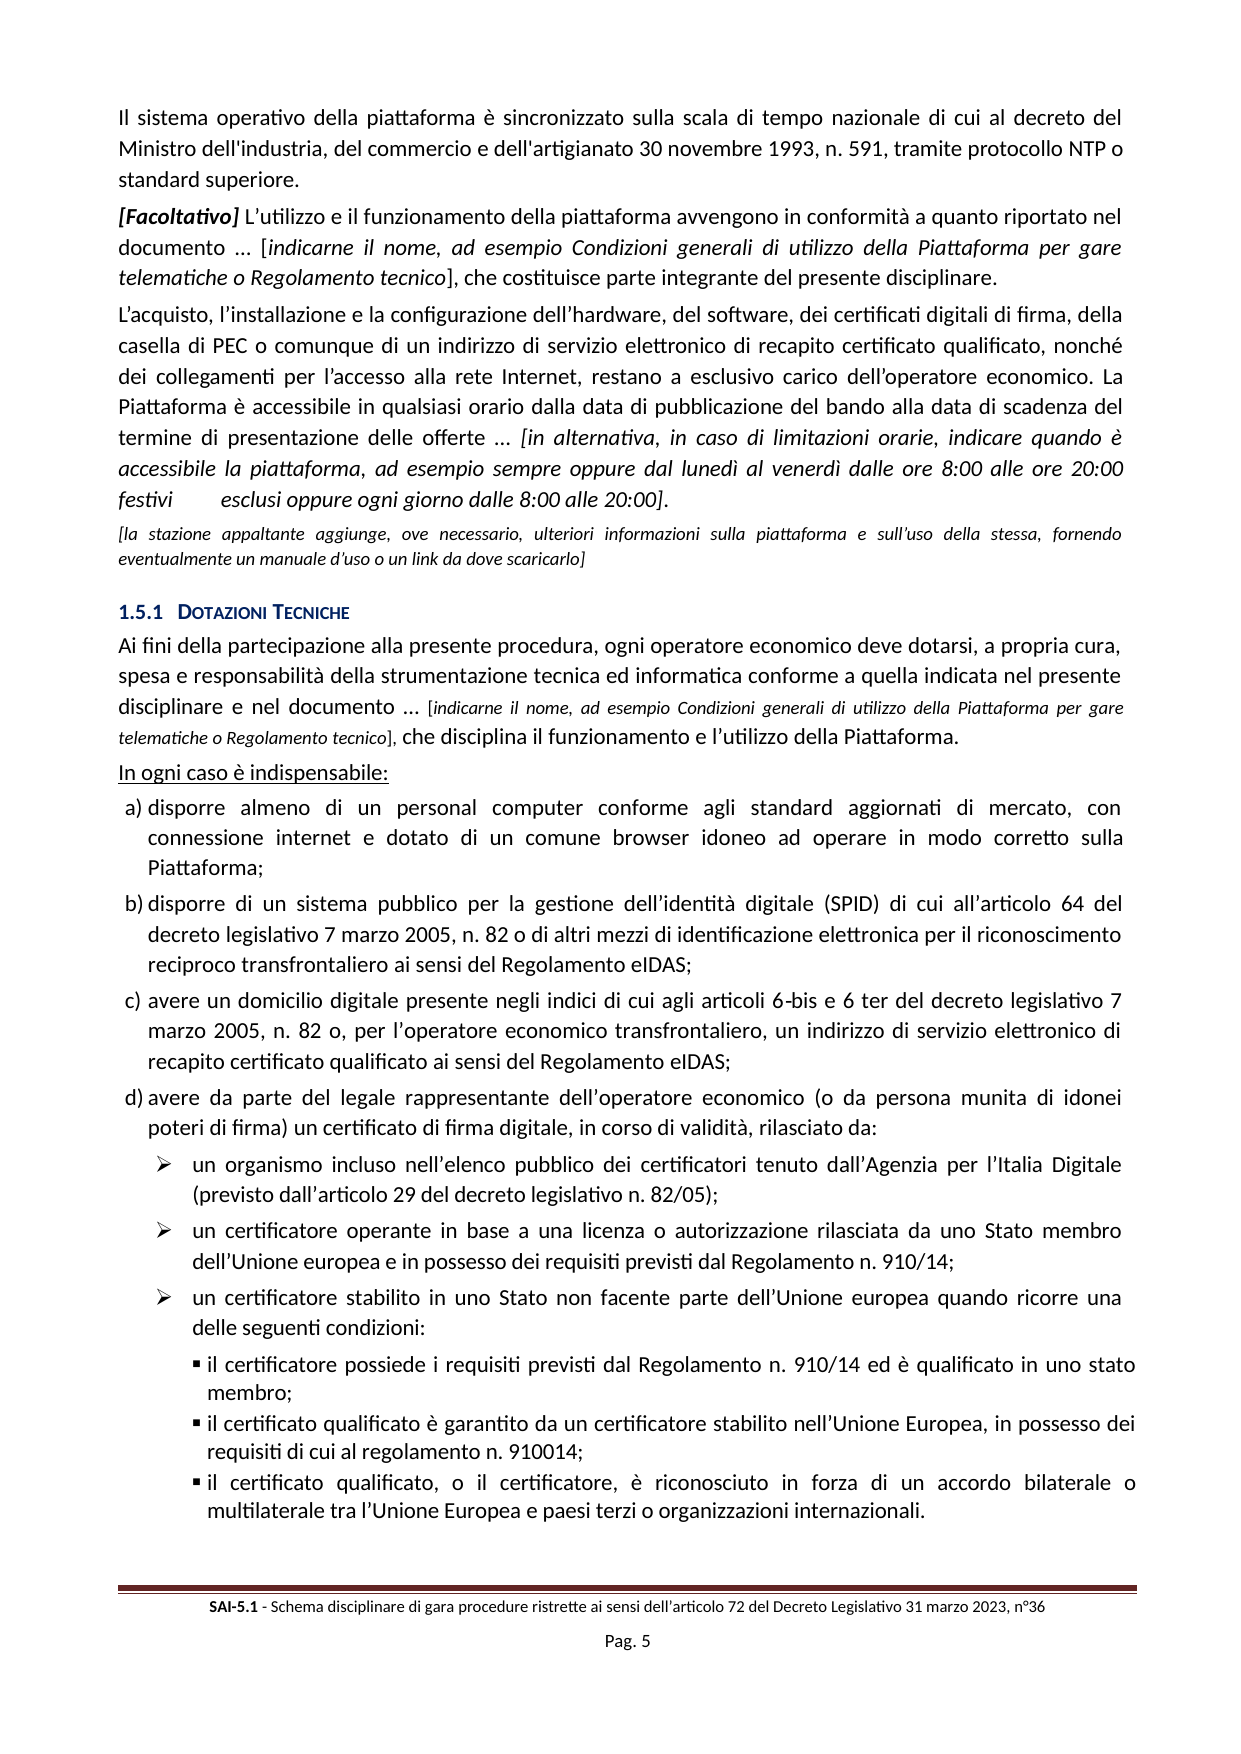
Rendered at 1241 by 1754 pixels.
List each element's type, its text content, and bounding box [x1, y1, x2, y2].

text L’acquisto, l’installazione e la configurazione dell’hardware, del software, dei certificati digitali di firma, della casella di PEC o comunque di un indirizzo di servizio elettronico di recapito certificato qualificato, nonché dei collegamenti per l’accesso alla rete Internet, restano a esclusivo carico dell’operatore economico. La Piattaforma è accessibile in qualsiasi orario dalla data di pubblicazione del bando alla data di scadenza del termine di presentazione delle offerte … [in alternativa, in caso di limitazioni orarie, indicare quando è accessibile la piattaforma, ad esempio sempre oppure dal lunedì al venerdì dalle ore 8:00 alle ore 20:00 festivi esclusi oppure ogni giorno dalle 8:00 alle 20:00]. [118, 300, 1123, 513]
list un certificatore stabilito in uno Stato non facente parte dell’Unione europea quando ricorre una delle seguenti condizioni: [155, 1283, 1123, 1342]
text In ogni caso è indispensabile: [118, 758, 1137, 786]
list il certificato qualificato è garantito da un certificatore stabilito nell’Unione Europea, in possesso dei requisiti di cui al regolamento n. 910014; [191, 1409, 1137, 1465]
list disporre di un sistema pubblico per la gestione dell’identità digitale (SPID) di cui all’articolo 64 del decreto legislativo 7 marzo 2005, n. 82 o di altri mezzi di identificazione elettronica per il riconoscimento reciproco transfrontaliero ai sensi del Regolamento eIDAS; [124, 889, 1123, 978]
list avere da parte del legale rappresentante dell’operatore economico (o da persona munita di idonei poteri di firma) un certificato di firma digitale, in corso di validità, rilasciato da: [124, 1083, 1123, 1142]
list disporre almeno di un personal computer conforme agli standard aggiornati di mercato, con connessione internet e dotato di un comune browser idoneo ad operare in modo corretto sulla Piattaforma; [124, 793, 1123, 881]
list il certificato qualificato, o il certificatore, è riconosciuto in forza di un accordo bilaterale o multilaterale tra l’Unione Europea e paesi terzi o organizzazioni internazionali. [191, 1468, 1137, 1524]
list il certificatore possiede i requisiti previsti dal Regolamento n. 910/14 ed è qualificato in uno stato membro; [191, 1350, 1137, 1406]
text Ai fini della partecipazione alla presente procedura, ogni operatore economico deve dotarsi, a propria cura, spesa e responsabilità della strumentazione tecnica ed informatica conforme a quella indicata nel presente disciplinare e nel documento … [indicarne il nome, ad esempio Condizioni generali di utilizzo della Piattaforma per gare telematiche o Regolamento tecnico], che disciplina il funzionamento e l’utilizzo della Piattaforma. [118, 631, 1123, 750]
text [la stazione appaltante aggiunge, ove necessario, ulteriori informazioni sulla piattaforma e sull’uso della stessa, fornendo eventualmente un manuale d’uso o un link da dove scaricarlo] [118, 522, 1123, 570]
text Il sistema operativo della piattaforma è sincronizzato sulla scala di tempo nazionale di cui al decreto del Ministro dell'industria, del commercio e dell'artigianato 30 novembre 1993, n. 591, tramite protocollo NTP o standard superiore. [118, 103, 1124, 193]
text [Facoltativo] L’utilizzo e il funzionamento della piattaforma avvengono in conformità a quanto riportato nel documento … [indicarne il nome, ad esempio Condizioni generali di utilizzo della Piattaforma per gare telematiche o Regolamento tecnico], che costituisce parte integrante del presente disciplinare. [118, 202, 1123, 291]
subtitle Dotazioni Tecniche [118, 597, 1137, 625]
list un certificatore operante in base a una licenza o autorizzazione rilasciata da uno Stato membro dell’Unione europea e in possesso dei requisiti previsti dal Regolamento n. 910/14; [155, 1217, 1123, 1275]
list avere un domicilio digitale presente negli indici di cui agli articoli 6‐bis e 6 ter del decreto legislativo 7 marzo 2005, n. 82 o, per l’operatore economico transfrontaliero, un indirizzo di servizio elettronico di recapito certificato qualificato ai sensi del Regolamento eIDAS; [124, 986, 1123, 1075]
list un organismo incluso nell’elenco pubblico dei certificatori tenuto dall’Agenzia per l’Italia Digitale (previsto dall’articolo 29 del decreto legislativo n. 82/05); [155, 1150, 1123, 1208]
